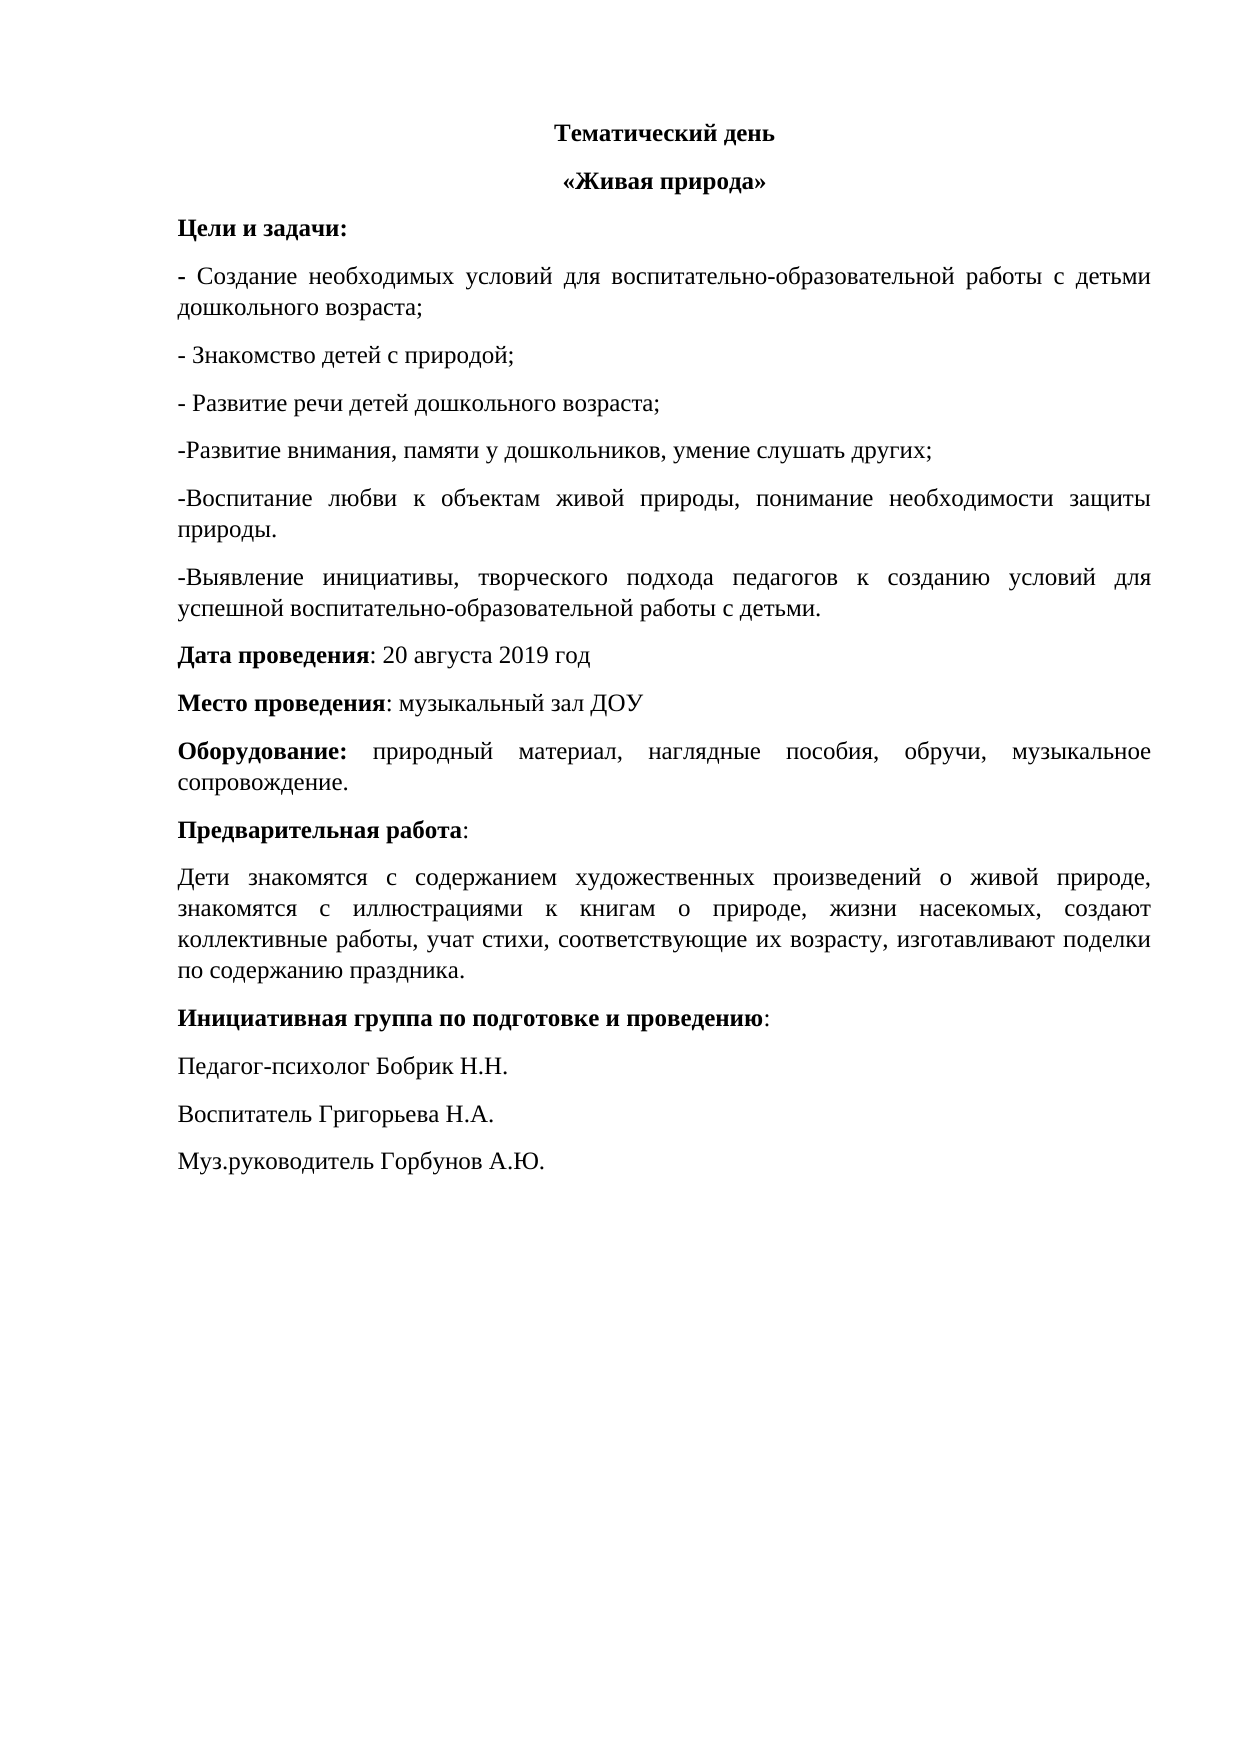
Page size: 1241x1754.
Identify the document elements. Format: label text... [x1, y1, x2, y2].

text Педагог-психолог Бобрик Н.Н. [177, 1051, 1152, 1080]
text Предварительная работа: [177, 815, 1152, 843]
text «Живая природа» [177, 166, 1152, 194]
text -Развитие внимания, памяти у дошкольников, умение слушать других; [177, 435, 1152, 464]
text Цели и задачи: [177, 213, 1152, 242]
text -Выявление инициативы, творческого подхода педагогов к созданию условий для успешной воспитательно-образовательной работы с детьми. [177, 562, 1152, 622]
text Место проведения: музыкальный зал ДОУ [177, 688, 1152, 717]
text Дата проведения: 20 августа 2019 год [177, 641, 1152, 669]
text Воспитатель Григорьева Н.А. [177, 1099, 1152, 1127]
text - Создание необходимых условий для воспитательно-образовательной работы с детьми дошкольного возраста; [177, 261, 1152, 321]
text Муз.руководитель Горбунов А.Ю. [177, 1146, 1152, 1175]
text Оборудование: природный материал, наглядные пособия, обручи, музыкальное сопровождение. [177, 736, 1152, 796]
text Тематический день [177, 118, 1152, 147]
text Дети знакомятся с содержанием художественных произведений о живой природе, знакомятся с иллюстрациями к книгам о природе, жизни насекомых, создают коллективные работы, учат стихи, соответствующие их возрасту, изготавливают поделки по содержанию праздника. [177, 862, 1152, 984]
text Инициативная группа по подготовке и проведению: [177, 1003, 1152, 1032]
text -Воспитание любви к объектам живой природы, понимание необходимости защиты природы. [177, 483, 1152, 543]
text - Знакомство детей с природой; [177, 340, 1152, 369]
text - Развитие речи детей дошкольного возраста; [177, 388, 1152, 416]
